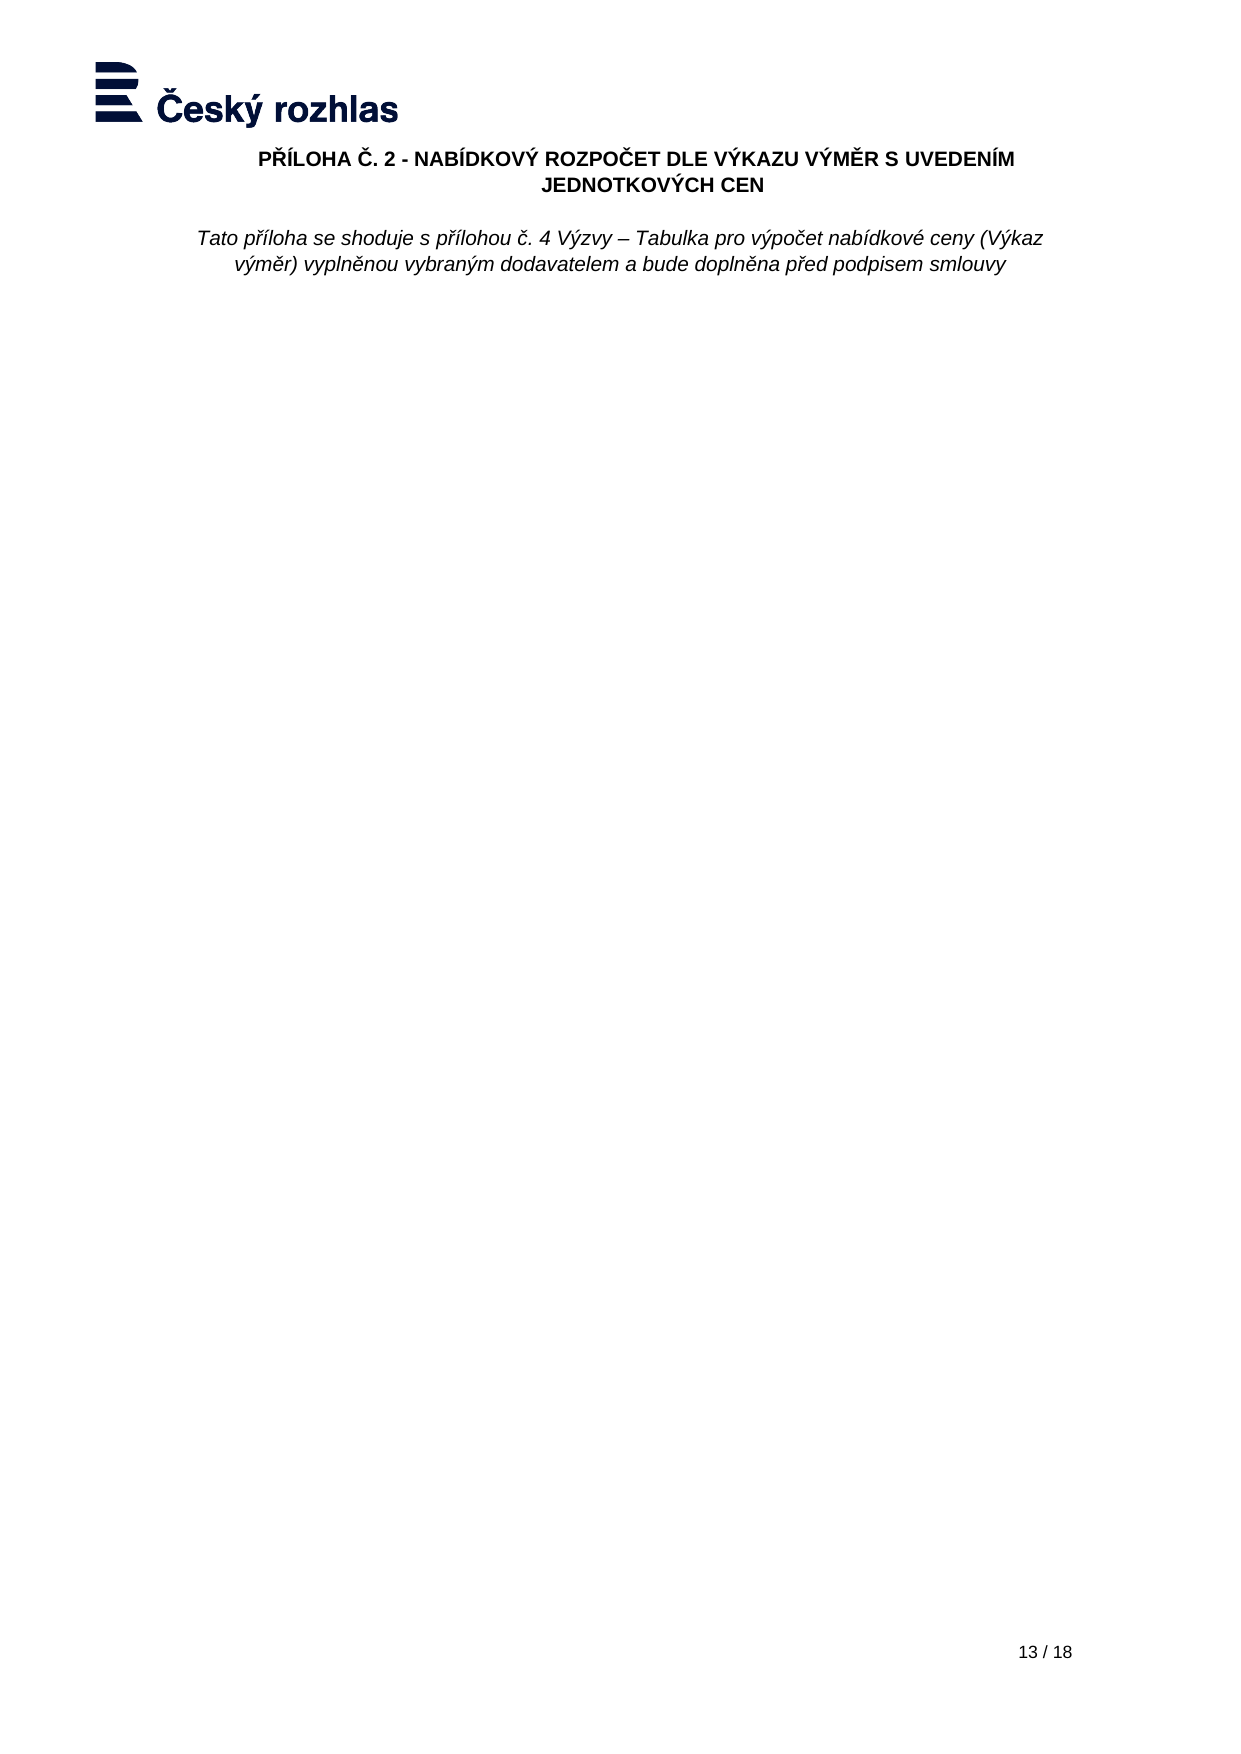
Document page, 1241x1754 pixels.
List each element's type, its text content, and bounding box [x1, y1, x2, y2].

picture [95, 62, 398, 128]
text Tato příloha se shoduje s přílohou č. 4 Výzvy – Tabulka pro výpočet nabídkové ceny (Výkaz výměr) vyplněnou vybraným dodavatelem a bude doplněna před podpisem smlouvy [168, 224, 1072, 276]
list PŘÍLOHA Č. 2 - NABÍDKOVÝ ROZPOČET DLE VÝKAZU VÝMĚR S UVEDENÍM JEDNOTKOVÝCH CEN [201, 146, 1072, 198]
